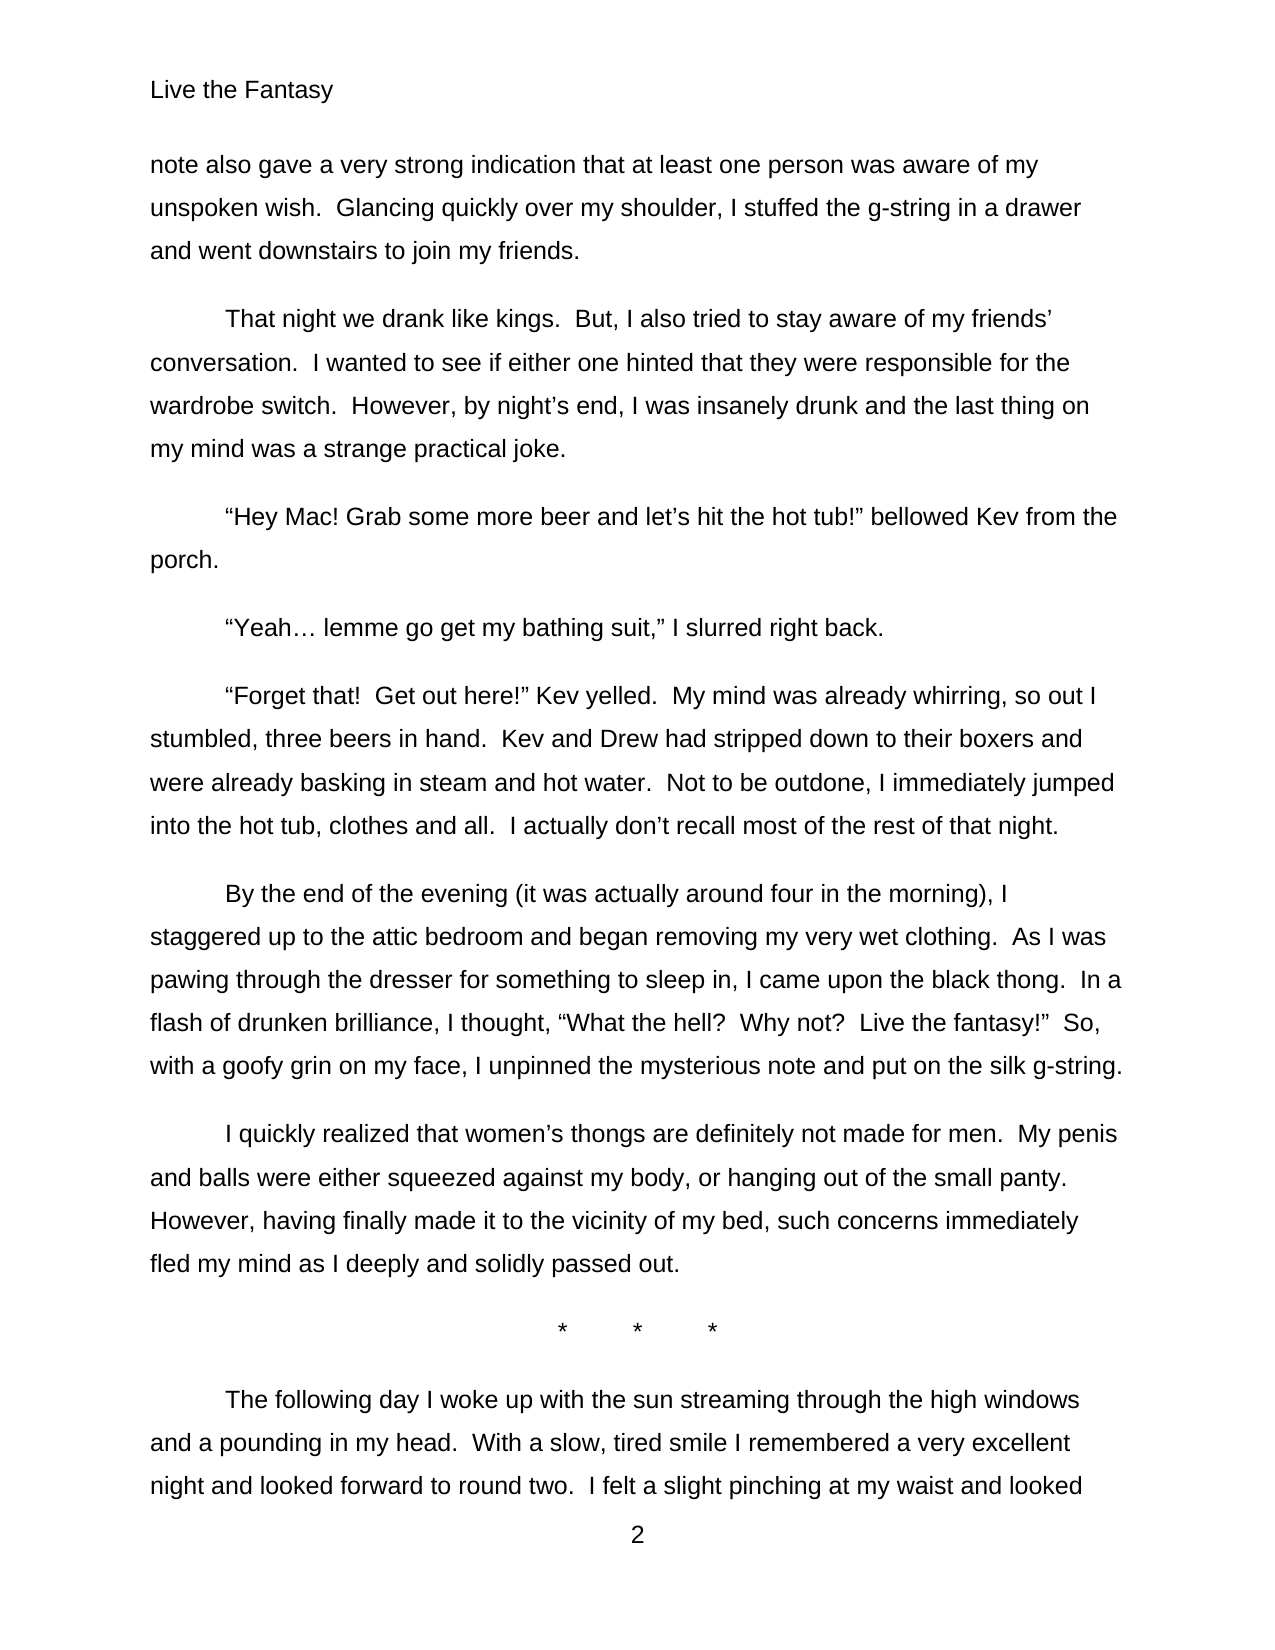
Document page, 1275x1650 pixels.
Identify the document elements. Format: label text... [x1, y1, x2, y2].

text “Hey Mac! Grab some more beer and let’s hit the hot tub!” bellowed Kev from the porch. [150, 502, 1125, 574]
text “Forget that! Get out here!” Kev yelled. My mind was already whirring, so out I stumbled, three beers in hand. Kev and Drew had stripped down to their boxers and were already basking in steam and hot water. Not to be outdone, I immediately jumped into the hot tub, clothes and all. I actually don’t recall most of the rest of that night. [150, 681, 1125, 839]
text I quickly realized that women’s thongs are definitely not made for men. My penis and balls were either squeezed against my body, or hanging out of the small panty. However, having finally made it to the vicinity of my bed, such concerns immediately fled my mind as I deeply and solidly passed out. [150, 1119, 1125, 1277]
text * * * [150, 1317, 1125, 1346]
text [150, 1385, 1125, 1500]
text “Yeah… lemme go get my bathing suit,” I slurred right back. [150, 613, 1125, 642]
text By the end of the evening (it was actually around four in the morning), I staggered up to the attic bedroom and began removing my very wet clothing. As I was pawing through the dresser for something to sleep in, I came upon the black thong. In a flash of drunken brilliance, I thought, “What the hell? Why not? Live the fantasy!” So, with a goofy grin on my face, I unpinned the mysterious note and put on the silk g-string. [150, 879, 1125, 1080]
text That night we drank like kings. But, I also tried to stay aware of my friends’ conversation. I wanted to see if either one hinted that they were responsible for the wardrobe switch. However, by night’s end, I was insanely drunk and the last thing on my mind was a strange practical joke. [150, 304, 1125, 462]
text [150, 150, 1125, 265]
